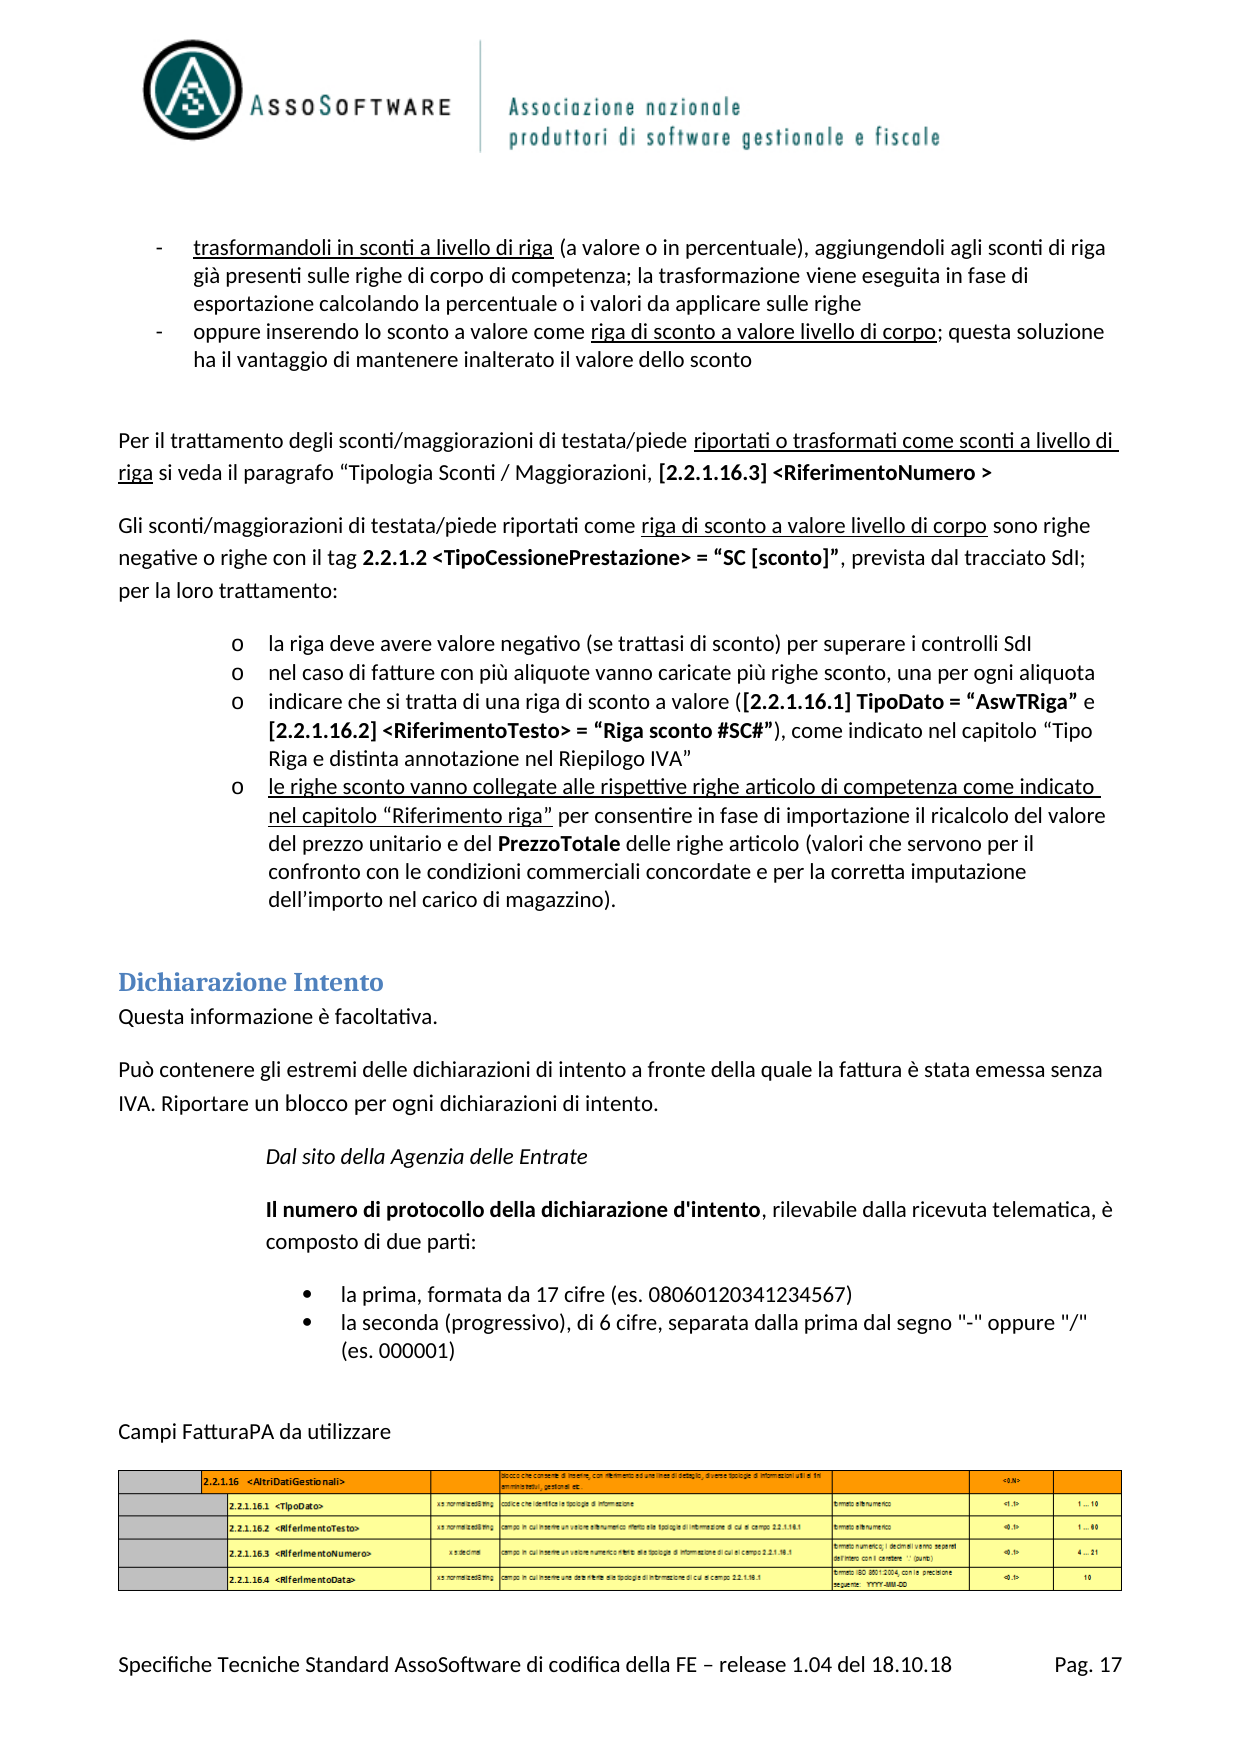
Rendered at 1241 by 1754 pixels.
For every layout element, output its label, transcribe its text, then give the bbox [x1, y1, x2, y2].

text Gli sconti/maggiorazioni di testata/piede riportati come riga di sconto a valore livello di corpo sono righe negative o righe con il tag 2.2.1.2 <TipoCessionePrestazione> = “SC [sconto]”, prevista dal tracciato SdI; per la loro trattamento: [118, 511, 1122, 604]
list trasformandoli in sconti a livello di riga (a valore o in percentuale), aggiungendoli agli sconti di riga già presenti sulle righe di corpo di competenza; la trasformazione viene eseguita in fase di esportazione calcolando la percentuale o i valori da applicare sulle righe [156, 233, 1122, 317]
list la prima, formata da 17 cifre (es. 08060120341234567) [303, 1280, 1122, 1308]
picture [118, 1470, 1123, 1592]
list oppure inserendo lo sconto a valore come riga di sconto a valore livello di corpo; questa soluzione ha il vantaggio di mantenere inalterato il valore dello sconto [156, 317, 1122, 373]
text Il numero di protocollo della dichiarazione d'intento, rilevabile dalla ricevuta telematica, è composto di due parti: [266, 1195, 1122, 1255]
text Può contenere gli estremi delle dichiarazioni di intento a fronte della quale la fattura è stata emessa senza IVA. Riportare un blocco per ogni dichiarazioni di intento. [118, 1055, 1122, 1117]
text Per il trattamento degli sconti/maggiorazioni di testata/piede riportati o trasformati come sconti a livello di riga si veda il paragrafo “Tipologia Sconti / Maggiorazioni, [2.2.1.16.3] <RiferimentoNumero > [118, 426, 1122, 486]
text Dal sito della Agenzia delle Entrate [266, 1142, 1122, 1170]
text Questa informazione è facoltativa. [118, 1002, 1122, 1030]
list indicare che si tratta di una riga di sconto a valore ([2.2.1.16.1] TipoDato = “AswTRiga” e [2.2.1.16.2] <RiferimentoTesto> = “Riga sconto #SC#”), come indicato nel capitolo “Tipo Riga e distinta annotazione nel Riepilogo IVA” [231, 687, 1122, 772]
list nel caso di fatture con più aliquote vanno caricate più righe sconto, una per ogni aliquota [231, 658, 1122, 687]
subtitle Dichiarazione Intento [118, 967, 1122, 998]
text Campi FatturaPA da utilizzare [118, 1417, 1122, 1446]
list la seconda (progressivo), di 6 cifre, separata dalla prima dal segno "-" oppure "/" (es. 000001) [303, 1308, 1122, 1364]
list la riga deve avere valore negativo (se trattasi di sconto) per superare i controlli SdI [231, 629, 1122, 658]
picture [118, 6, 1123, 153]
list le righe sconto vanno collegate alle rispettive righe articolo di competenza come indicato nel capitolo “Riferimento riga” per consentire in fase di importazione il ricalcolo del valore del prezzo unitario e del PrezzoTotale delle righe articolo (valori che servono per il confronto con le condizioni commerciali concordate e per la corretta imputazione dell’importo nel carico di magazzino). [231, 772, 1122, 913]
